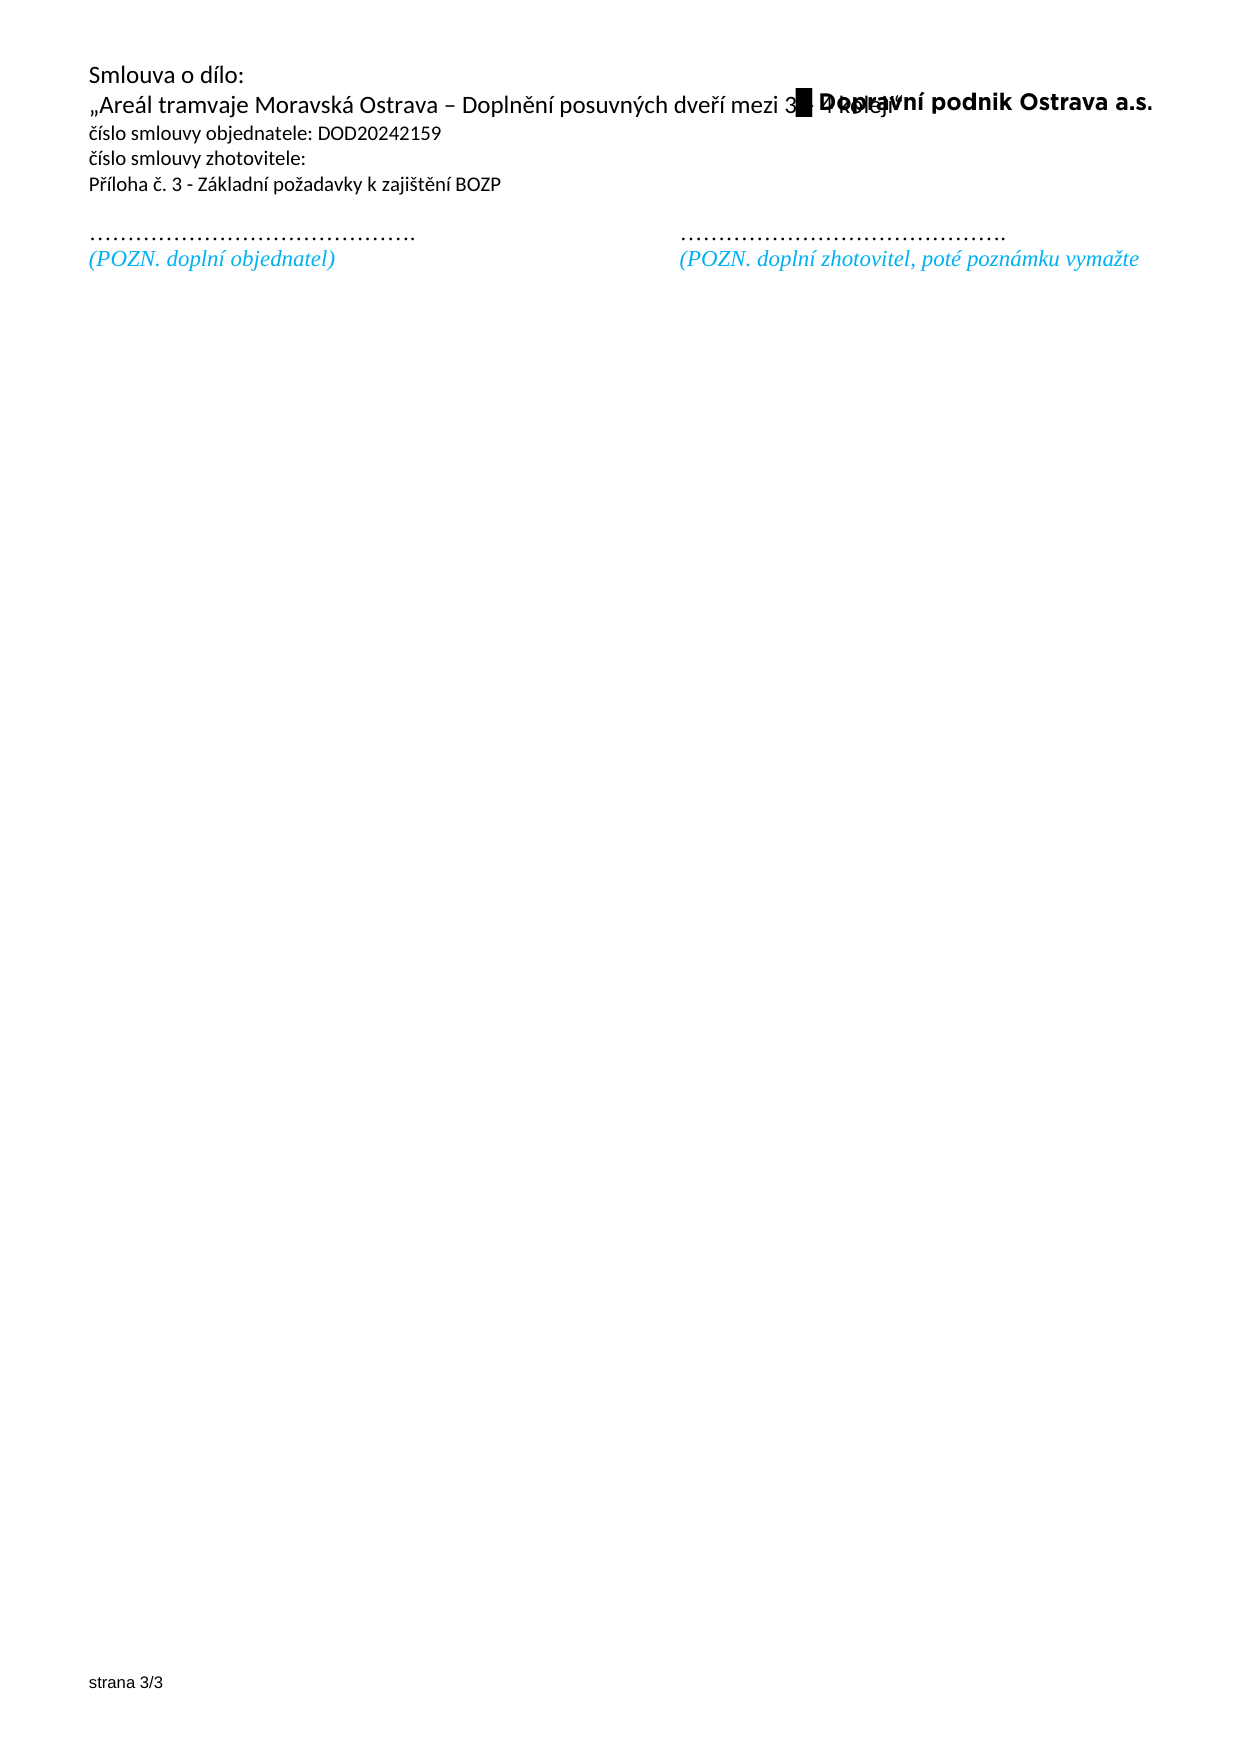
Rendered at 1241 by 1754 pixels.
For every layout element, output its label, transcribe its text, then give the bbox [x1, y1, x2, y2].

text ……………………………………. ……………………………………. [89, 218, 1152, 245]
picture [795, 88, 1152, 117]
text (POZN. doplní objednatel) (POZN. doplní zhotovitel, poté poznámku vymažte [89, 245, 1152, 271]
